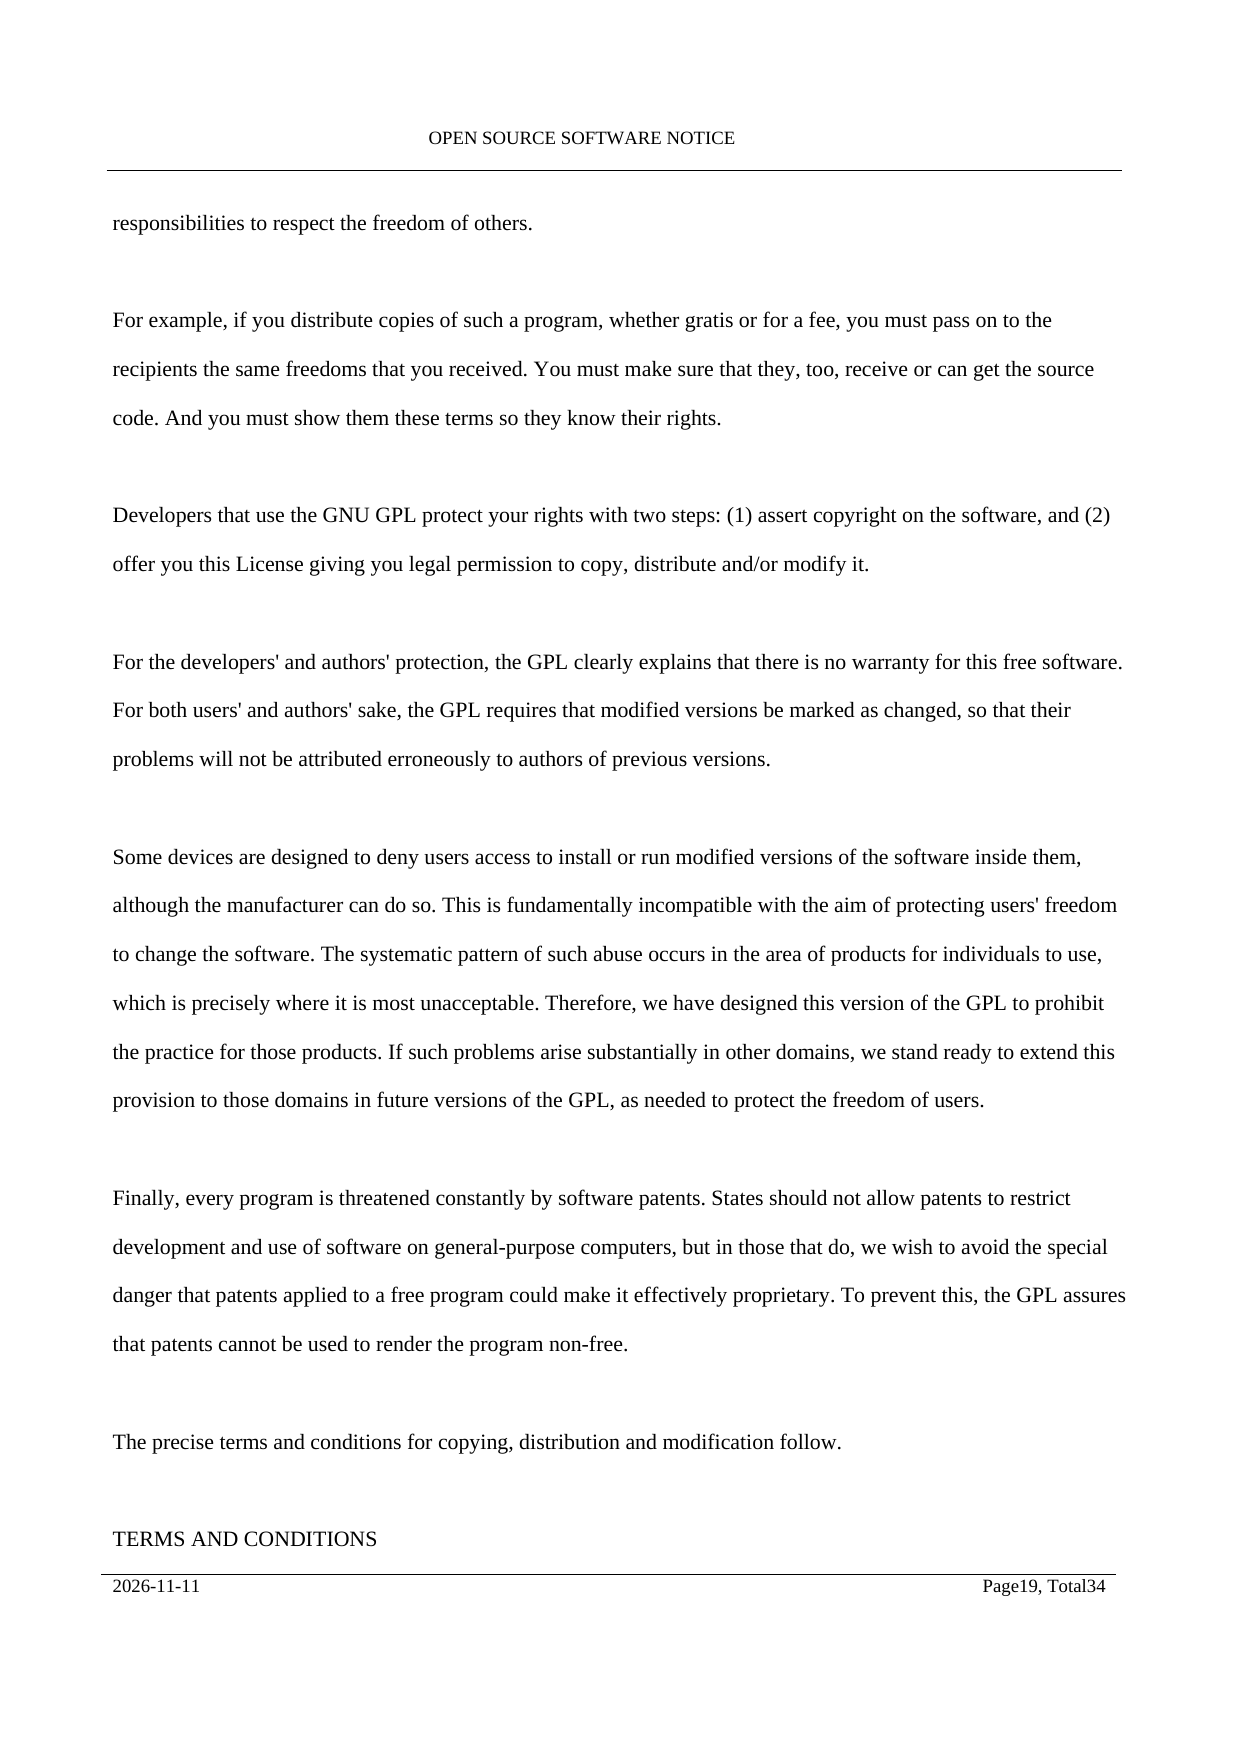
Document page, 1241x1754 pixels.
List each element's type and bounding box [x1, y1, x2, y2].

text [112, 206, 1128, 1555]
